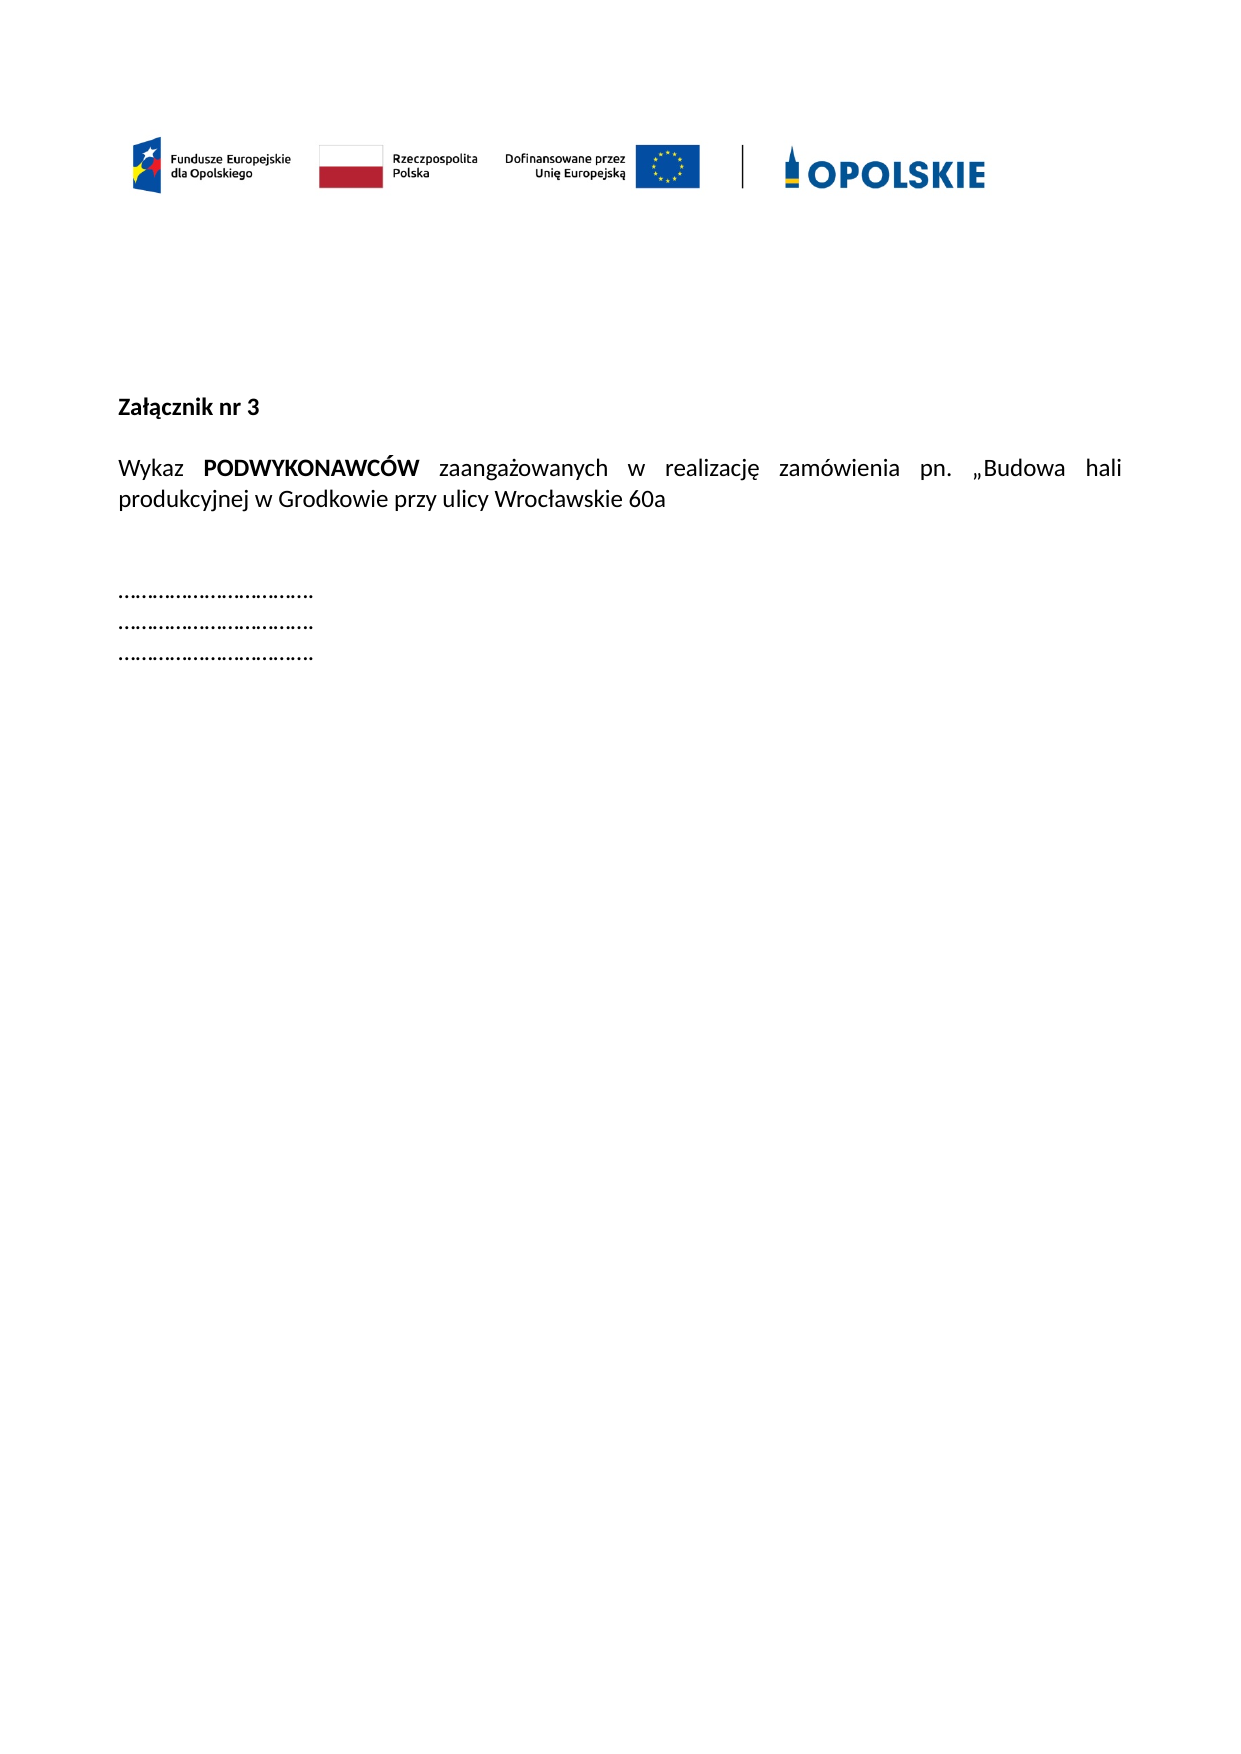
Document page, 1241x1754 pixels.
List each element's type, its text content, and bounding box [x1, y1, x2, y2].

picture [118, 118, 1000, 209]
text ……………………………. [118, 636, 1117, 666]
text ……………………………. [118, 574, 1117, 605]
text ……………………………. [118, 605, 1117, 636]
text Załącznik nr 3 [118, 391, 1117, 422]
text Wykaz PODWYKONAWCÓW zaangażowanych w realizację zamówienia pn. „Budowa hali produkcyjnej w Grodkowie przy ulicy Wrocławskie 60a [118, 452, 1122, 513]
